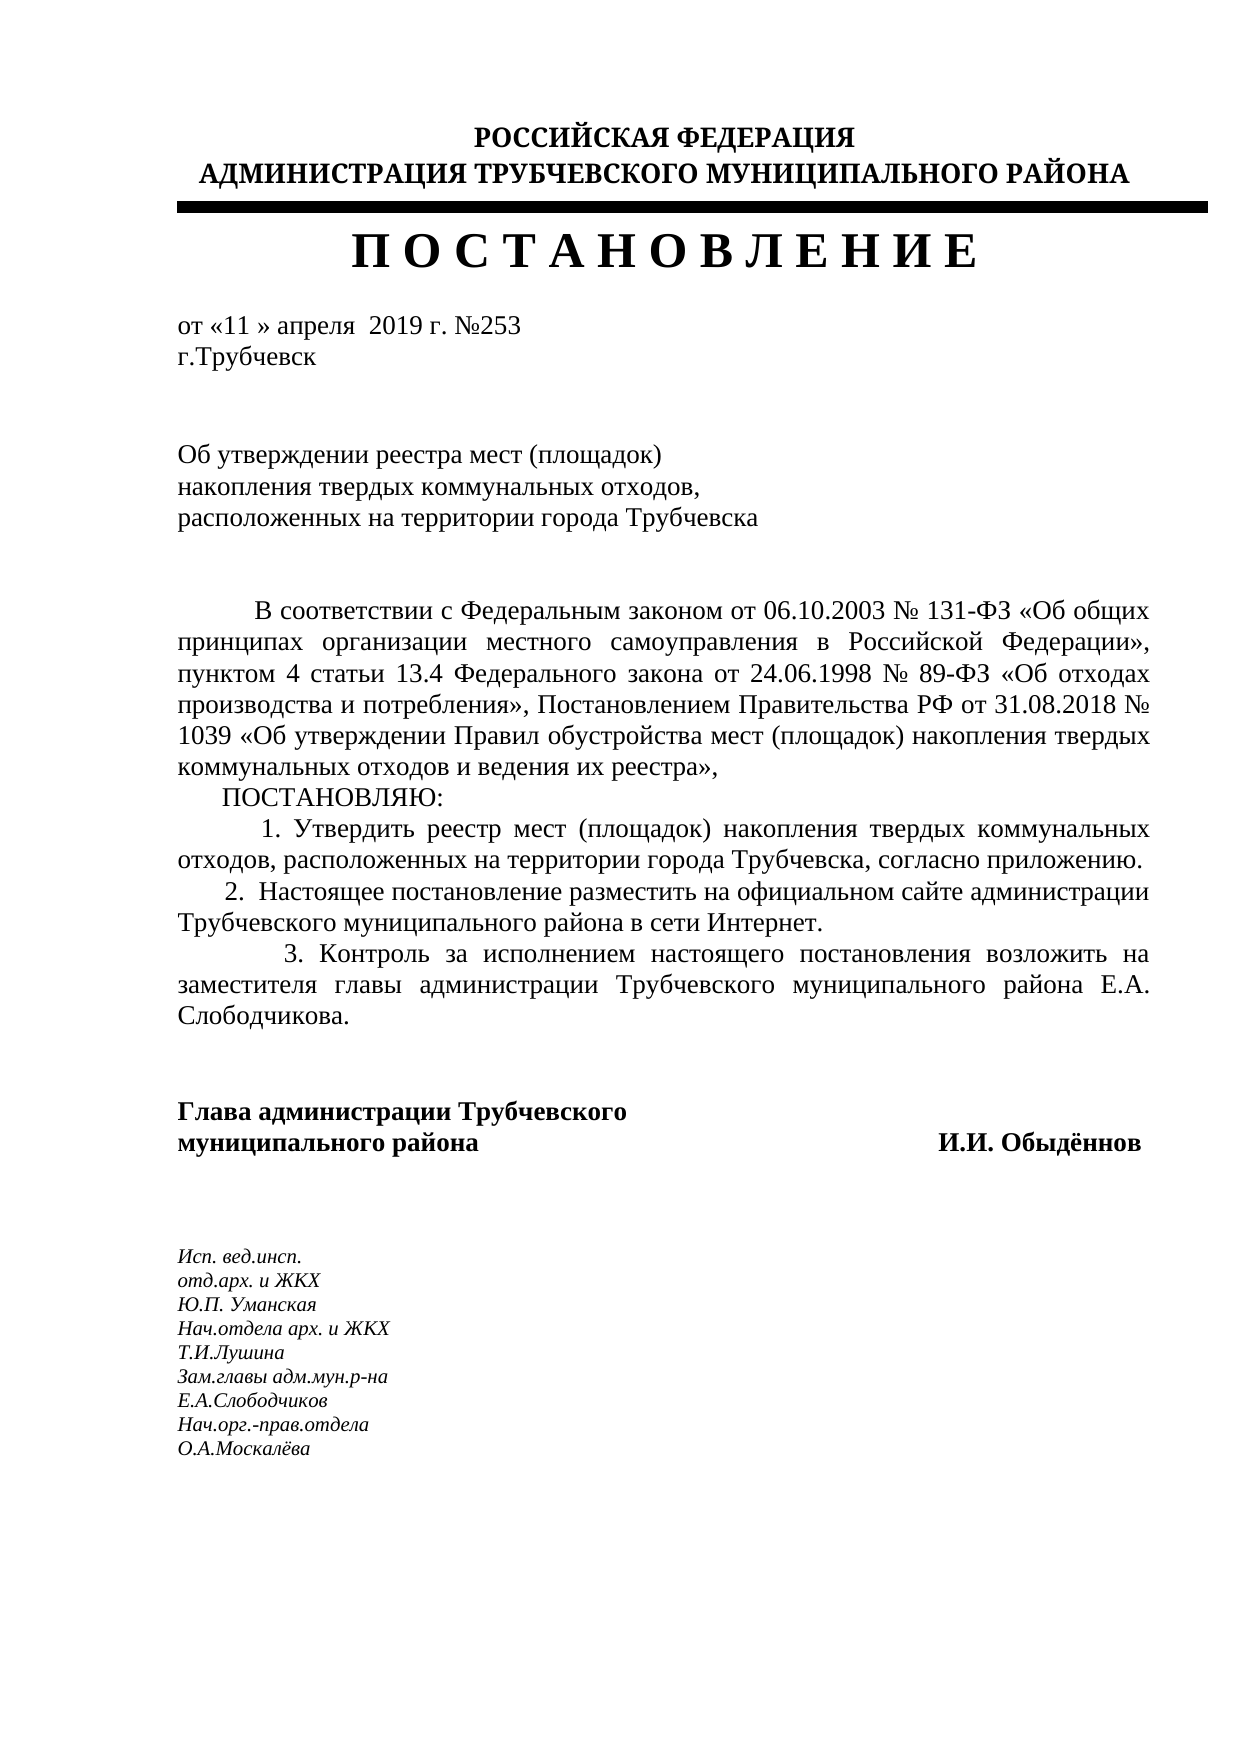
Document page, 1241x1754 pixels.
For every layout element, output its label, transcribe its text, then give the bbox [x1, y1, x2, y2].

text г.Трубчевск [177, 340, 1152, 372]
text Т.И.Лушина [177, 1340, 1152, 1364]
text РОССИЙСКАЯ ФЕДЕРАЦИЯ [177, 118, 1152, 155]
text накопления твердых коммунальных отходов, [177, 470, 1152, 501]
text ПОСТАНОВЛЯЮ: [177, 781, 1152, 812]
text муниципального района И.И. Обыдённов [177, 1126, 1146, 1157]
text В соответствии с Федеральным законом от 06.10.2003 № 131-ФЗ «Об общих принципах организации местного самоуправления в Российской Федерации», пунктом 4 статьи 13.4 Федерального закона от 24.06.1998 № 89-ФЗ «Об отходах производства и потребления», Постановлением Правительства РФ от 31.08.2018 № 1039 «Об утверждении Правил обустройства мест (площадок) накопления твердых коммунальных отходов и ведения их реестра», [177, 594, 1152, 781]
text 1. Утвердить реестр мест (площадок) накопления твердых коммунальных отходов, расположенных на территории города Трубчевска, согласно приложению. [177, 812, 1152, 875]
text Ю.П. Уманская [177, 1292, 1152, 1316]
text О.А.Москалёва [177, 1436, 1152, 1460]
text Об утверждении реестра мест (площадок) [177, 439, 1152, 470]
text Нач.отдела арх. и ЖКХ [177, 1316, 1152, 1340]
text расположенных на территории города Трубчевска [177, 501, 1152, 532]
text Глава администрации Трубчевского [177, 1095, 1146, 1126]
text АДМИНИСТРАЦИЯ ТРУБЧЕВСКОГО МУНИЦИПАЛЬНОГО РАЙОНА [177, 155, 1152, 192]
text 2. Настоящее постановление разместить на официальном сайте администрации Трубчевского муниципального района в сети Интернет. [177, 875, 1152, 937]
text Исп. вед.инсп. [177, 1244, 1152, 1268]
text от «11 » апреля 2019 г. №253 [177, 309, 1152, 340]
text Е.А.Слободчиков [177, 1388, 1152, 1412]
text 3. Контроль за исполнением настоящего постановления возложить на заместителя главы администрации Трубчевского муниципального района Е.А. Слободчикова. [177, 937, 1152, 1030]
text отд.арх. и ЖКХ [177, 1268, 1152, 1292]
text П О С Т А Н О В Л Е Н И Е [177, 221, 1152, 278]
text Нач.орг.-прав.отдела [177, 1412, 1152, 1436]
text Зам.главы адм.мун.р-на [177, 1364, 1152, 1388]
